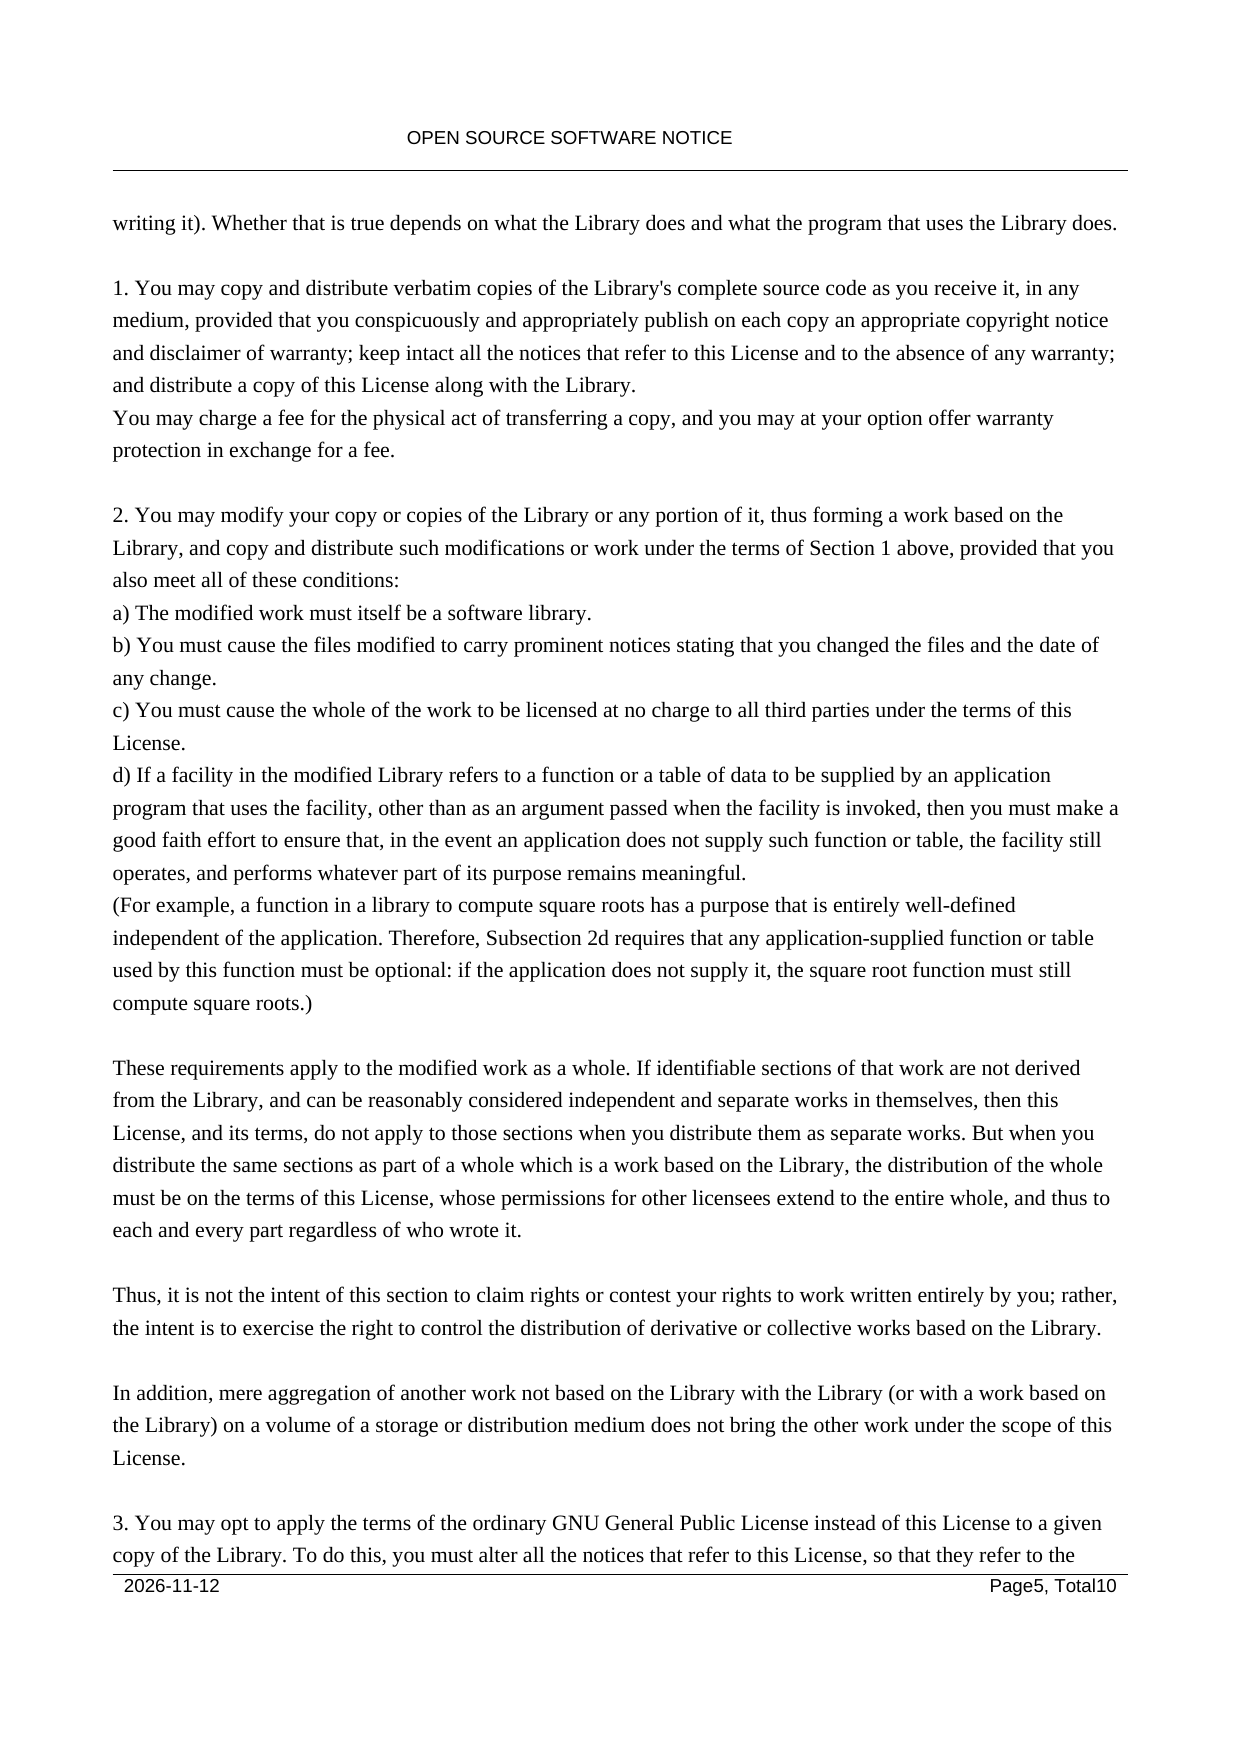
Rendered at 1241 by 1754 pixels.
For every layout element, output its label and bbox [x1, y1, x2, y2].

text [112, 206, 1128, 1571]
